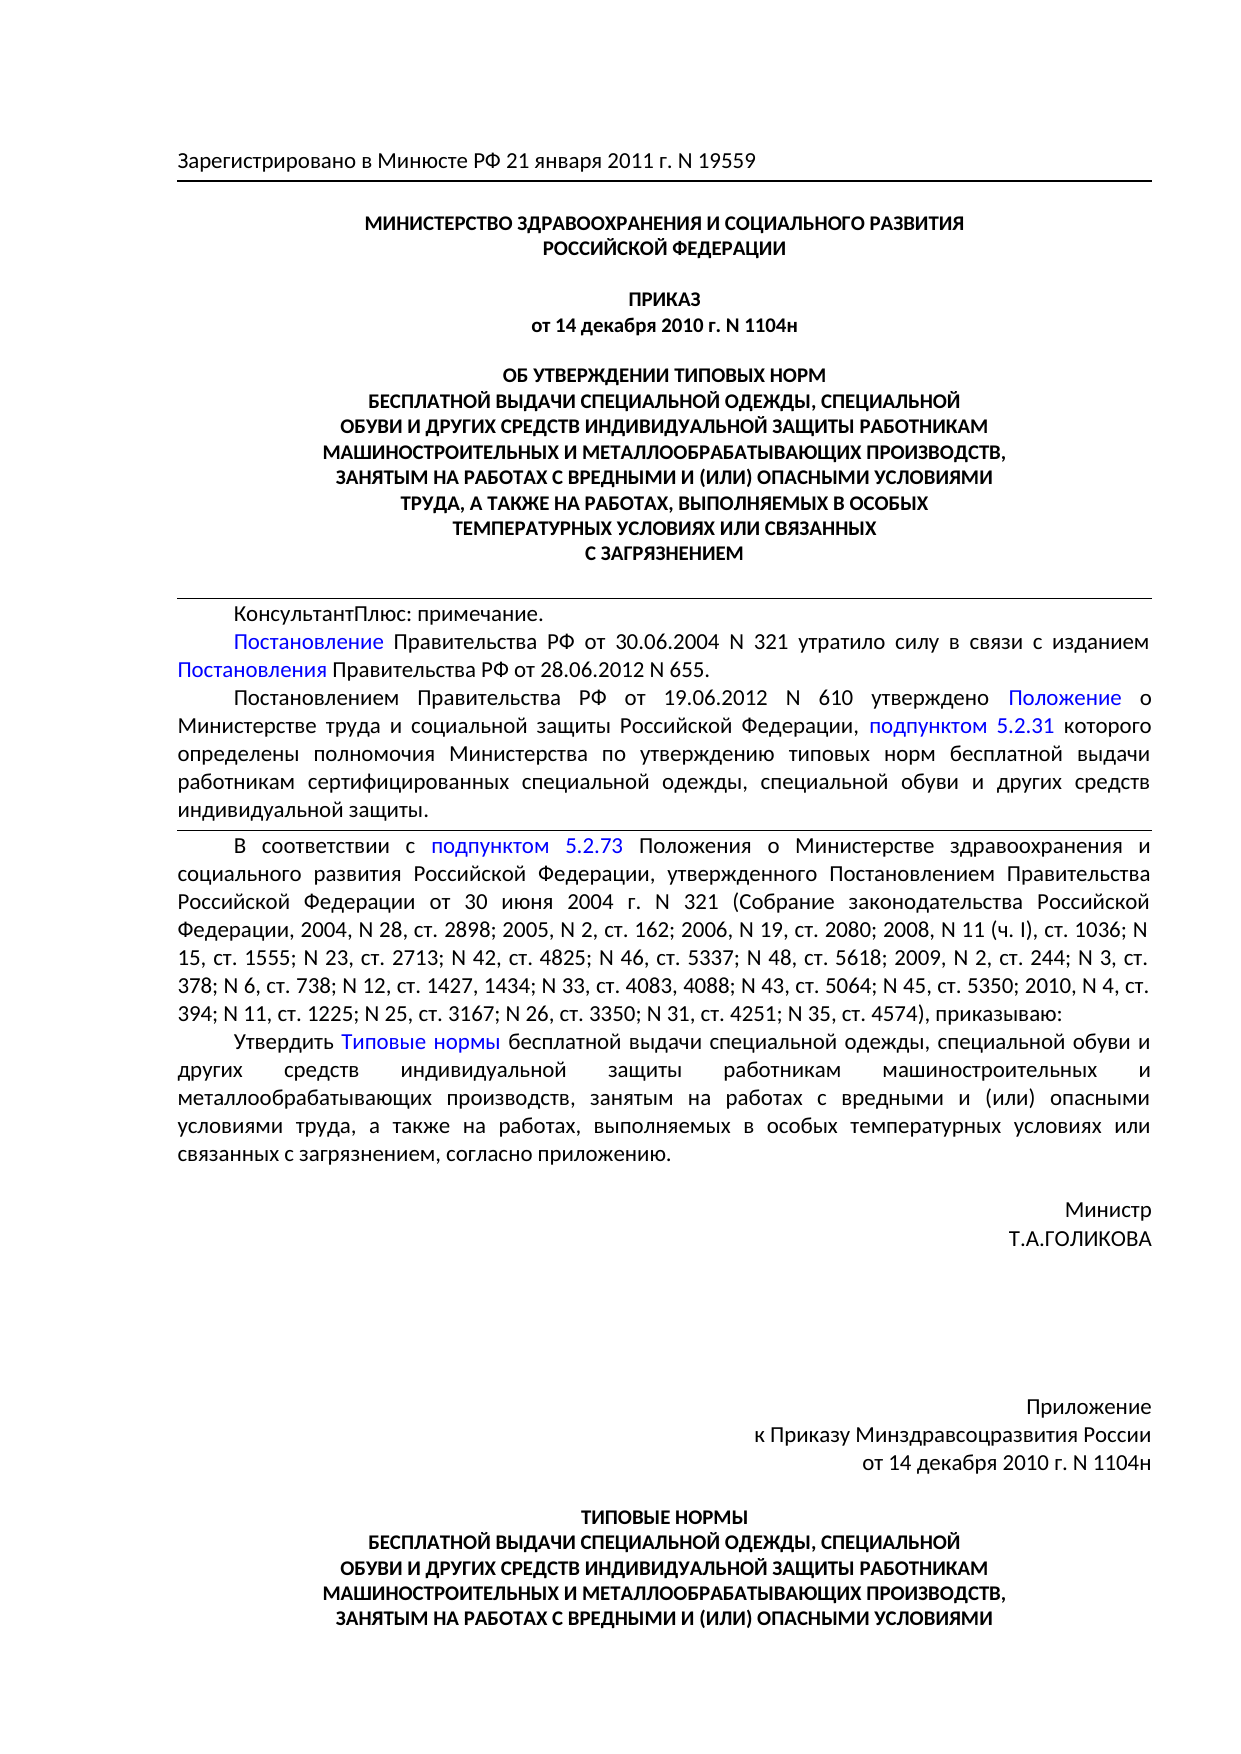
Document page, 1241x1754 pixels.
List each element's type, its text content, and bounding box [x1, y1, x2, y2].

title ТЕМПЕРАТУРНЫХ УСЛОВИЯХ ИЛИ СВЯЗАННЫХ [177, 515, 1152, 541]
title БЕСПЛАТНОЙ ВЫДАЧИ СПЕЦИАЛЬНОЙ ОДЕЖДЫ, СПЕЦИАЛЬНОЙ [177, 1529, 1152, 1555]
title С ЗАГРЯЗНЕНИЕМ [177, 541, 1152, 566]
text КонсультантПлюс: примечание. [177, 599, 1152, 627]
text Министр [177, 1196, 1152, 1224]
title ТИПОВЫЕ НОРМЫ [177, 1504, 1152, 1529]
title БЕСПЛАТНОЙ ВЫДАЧИ СПЕЦИАЛЬНОЙ ОДЕЖДЫ, СПЕЦИАЛЬНОЙ [177, 388, 1152, 413]
text Зарегистрировано в Минюсте РФ 21 января 2011 г. N 19559 [177, 146, 1152, 174]
title ЗАНЯТЫМ НА РАБОТАХ С ВРЕДНЫМИ И (ИЛИ) ОПАСНЫМИ УСЛОВИЯМИ [177, 1606, 1152, 1631]
title ЗАНЯТЫМ НА РАБОТАХ С ВРЕДНЫМИ И (ИЛИ) ОПАСНЫМИ УСЛОВИЯМИ [177, 464, 1152, 490]
title ОБУВИ И ДРУГИХ СРЕДСТВ ИНДИВИДУАЛЬНОЙ ЗАЩИТЫ РАБОТНИКАМ [177, 413, 1152, 439]
text Приложение [177, 1392, 1152, 1420]
text Постановлением Правительства РФ от 19.06.2012 N 610 утверждено Положение о Министерстве труда и социальной защиты Российской Федерации, подпунктом 5.2.31 которого определены полномочия Министерства по утверждению типовых норм бесплатной выдачи работникам сертифицированных специальной одежды, специальной обуви и других средств индивидуальной защиты. [177, 683, 1152, 823]
title ТРУДА, А ТАКЖЕ НА РАБОТАХ, ВЫПОЛНЯЕМЫХ В ОСОБЫХ [177, 490, 1152, 515]
text Постановление Правительства РФ от 30.06.2004 N 321 утратило силу в связи с изданием Постановления Правительства РФ от 28.06.2012 N 655. [177, 627, 1152, 683]
title РОССИЙСКОЙ ФЕДЕРАЦИИ [177, 236, 1152, 261]
text Т.А.ГОЛИКОВА [177, 1224, 1152, 1252]
text от 14 декабря 2010 г. N 1104н [177, 1448, 1152, 1476]
title от 14 декабря 2010 г. N 1104н [177, 312, 1152, 337]
title ОБУВИ И ДРУГИХ СРЕДСТВ ИНДИВИДУАЛЬНОЙ ЗАЩИТЫ РАБОТНИКАМ [177, 1555, 1152, 1580]
title МАШИНОСТРОИТЕЛЬНЫХ И МЕТАЛЛООБРАБАТЫВАЮЩИХ ПРОИЗВОДСТВ, [177, 1580, 1152, 1606]
text к Приказу Минздравсоцразвития России [177, 1420, 1152, 1448]
title МИНИСТЕРСТВО ЗДРАВООХРАНЕНИЯ И СОЦИАЛЬНОГО РАЗВИТИЯ [177, 210, 1152, 236]
title ОБ УТВЕРЖДЕНИИ ТИПОВЫХ НОРМ [177, 363, 1152, 388]
text Утвердить Типовые нормы бесплатной выдачи специальной одежды, специальной обуви и других средств индивидуальной защиты работникам машиностроительных и металлообрабатывающих производств, занятым на работах с вредными и (или) опасными условиями труда, а также на работах, выполняемых в особых температурных условиях или связанных с загрязнением, согласно приложению. [177, 1027, 1152, 1168]
text В соответствии с подпунктом 5.2.73 Положения о Министерстве здравоохранения и социального развития Российской Федерации, утвержденного Постановлением Правительства Российской Федерации от 30 июня 2004 г. N 321 (Собрание законодательства Российской Федерации, 2004, N 28, ст. 2898; 2005, N 2, ст. 162; 2006, N 19, ст. 2080; 2008, N 11 (ч. I), ст. 1036; N 15, ст. 1555; N 23, ст. 2713; N 42, ст. 4825; N 46, ст. 5337; N 48, ст. 5618; 2009, N 2, ст. 244; N 3, ст. 378; N 6, ст. 738; N 12, ст. 1427, 1434; N 33, ст. 4083, 4088; N 43, ст. 5064; N 45, ст. 5350; 2010, N 4, ст. 394; N 11, ст. 1225; N 25, ст. 3167; N 26, ст. 3350; N 31, ст. 4251; N 35, ст. 4574), приказываю: [177, 831, 1152, 1027]
title ПРИКАЗ [177, 286, 1152, 312]
title МАШИНОСТРОИТЕЛЬНЫХ И МЕТАЛЛООБРАБАТЫВАЮЩИХ ПРОИЗВОДСТВ, [177, 439, 1152, 464]
